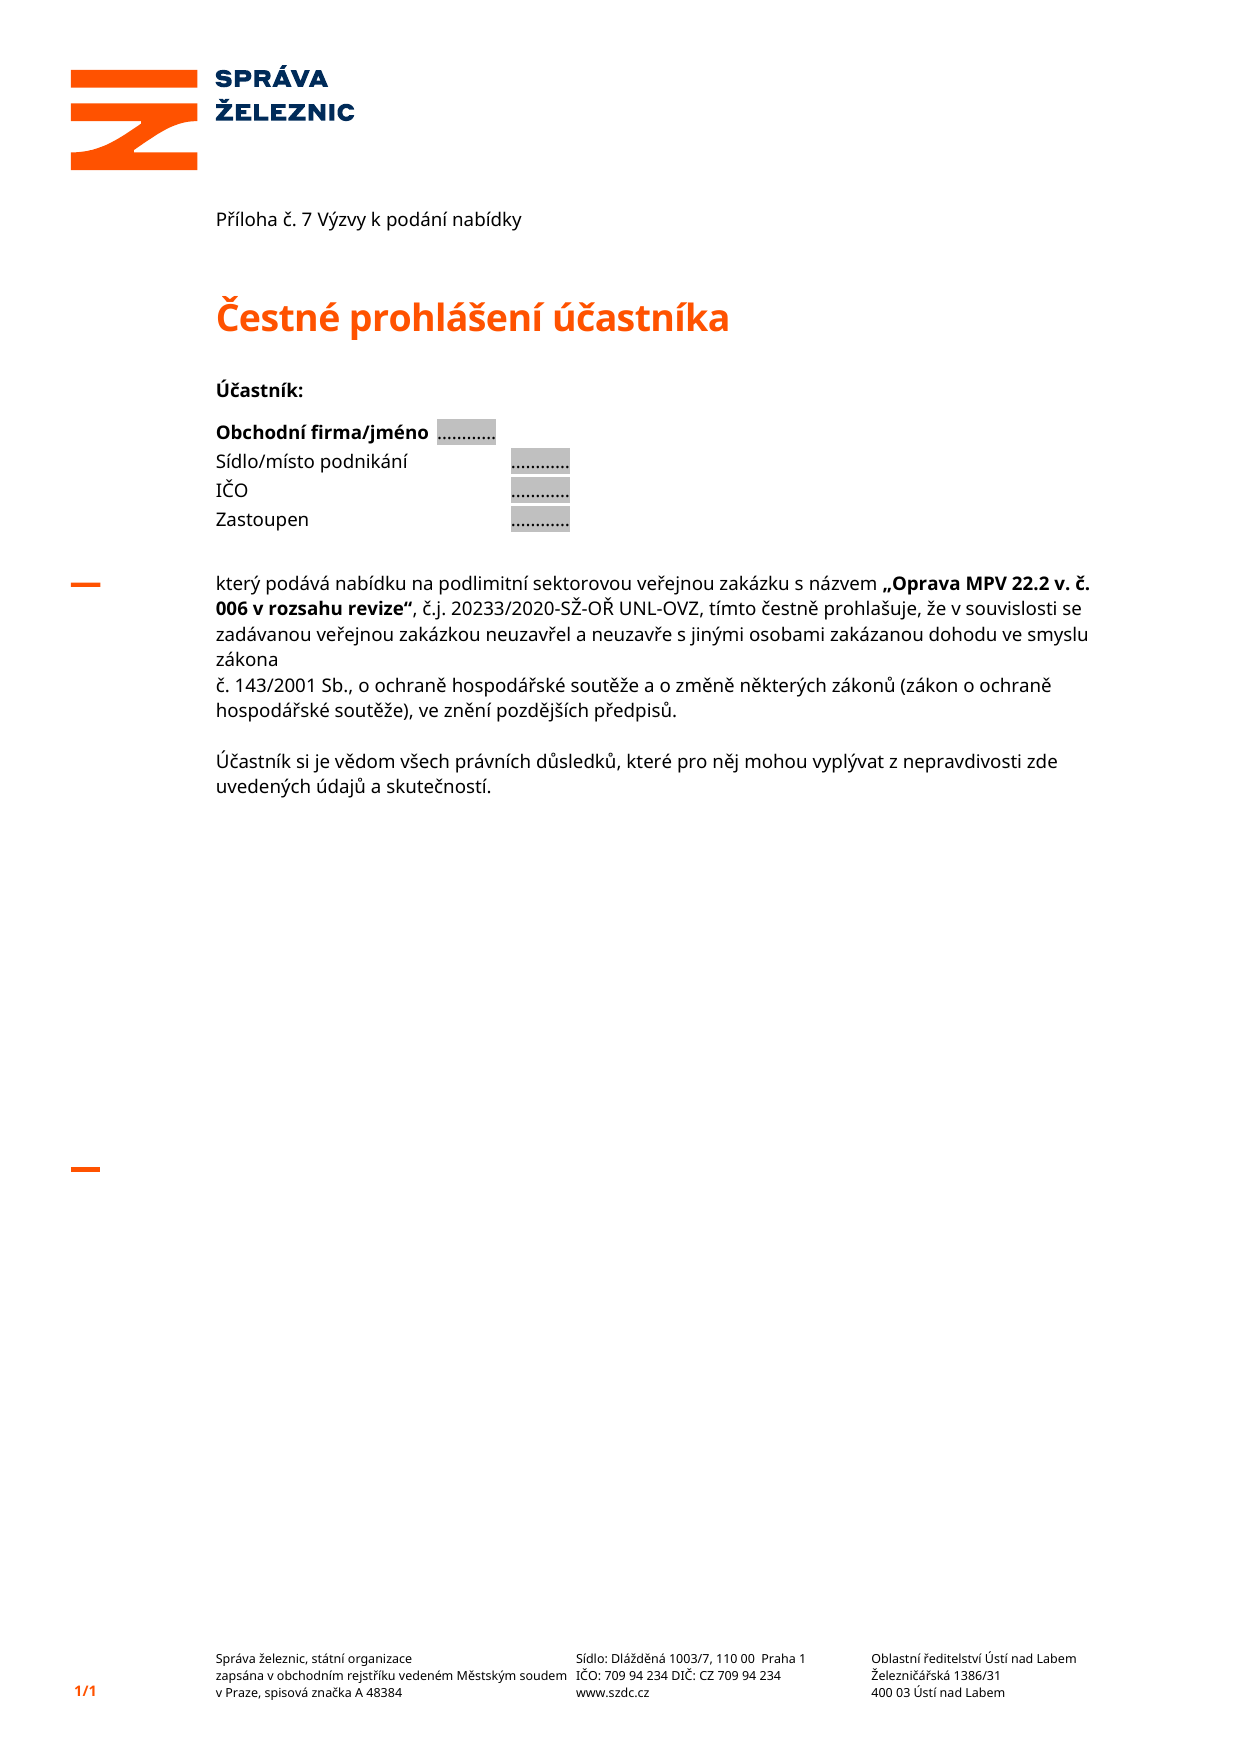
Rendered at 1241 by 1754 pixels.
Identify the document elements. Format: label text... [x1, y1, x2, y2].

text Účastník: [216, 373, 1122, 404]
text Čestné prohlášení účastníka [216, 291, 1122, 342]
text Zastoupen ………… [216, 503, 1122, 532]
text IČO ………… [216, 474, 1122, 503]
text Příloha č. 7 Výzvy k podání nabídky [216, 207, 1122, 232]
text který podává nabídku na podlimitní sektorovou veřejnou zakázku s názvem „Oprava MPV 22.2 v. č. 006 v rozsahu revize“, č.j. 20233/2020-SŽ-OŘ UNL-OVZ, tímto čestně prohlašuje, že v souvislosti se zadávanou veřejnou zakázkou neuzavřel a neuzavře s jinými osobami zakázanou dohodu ve smyslu zákona č. 143/2001 Sb., o ochraně hospodářské soutěže a o změně některých zákonů (zákon o ochraně hospodářské soutěže), ve znění pozdějších předpisů. [216, 570, 1122, 723]
text Sídlo/místo podnikání ………… [216, 445, 1122, 474]
text Obchodní firma/jméno ………… [216, 416, 1122, 445]
text Účastník si je vědom všech právních důsledků, které pro něj mohou vyplývat z nepravdivosti zde uvedených údajů a skutečností. [216, 748, 1122, 799]
